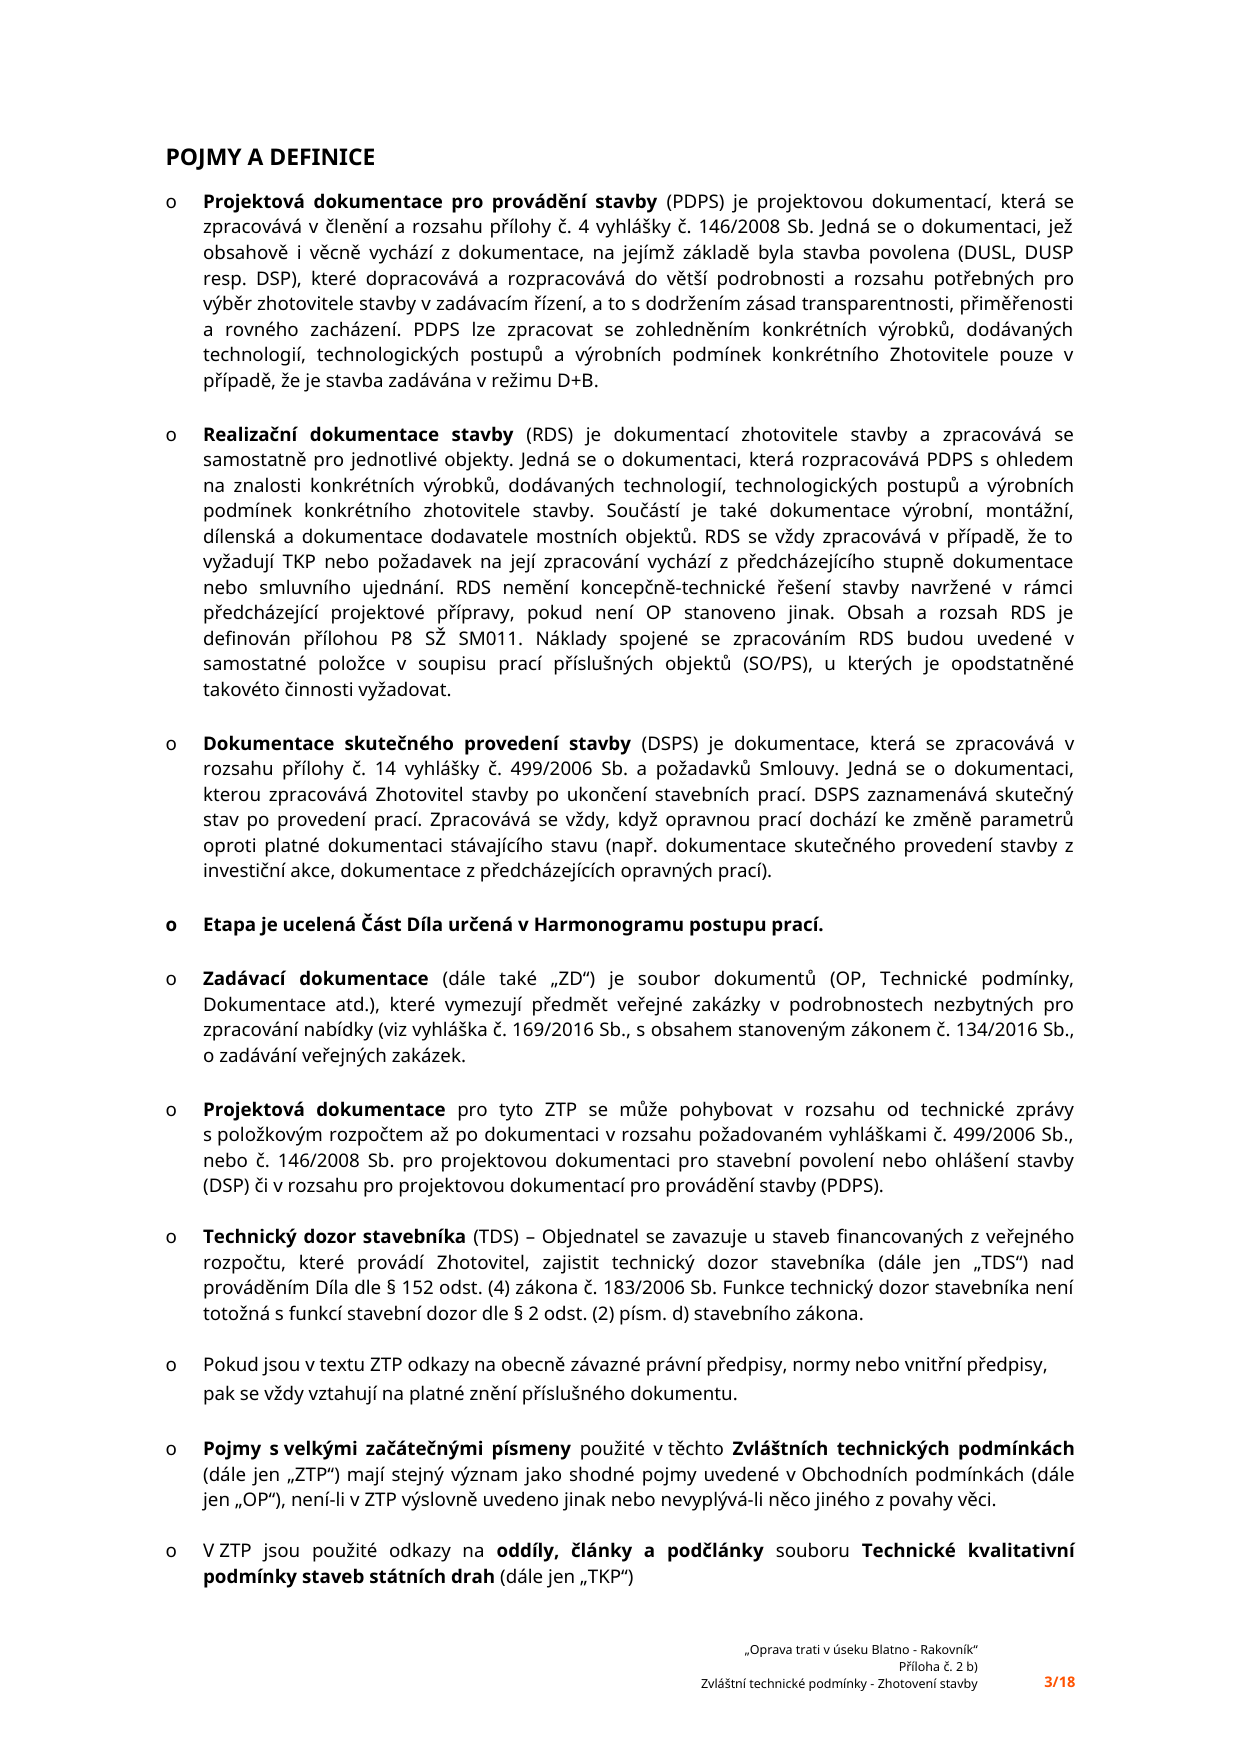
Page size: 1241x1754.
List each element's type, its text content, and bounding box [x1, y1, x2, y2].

list Pokud jsou v textu ZTP odkazy na obecně závazné právní předpisy, normy nebo vnitřní předpisy, pak se vždy vztahují na platné znění příslušného dokumentu. [165, 1351, 1075, 1406]
list Realizační dokumentace stavby (RDS) je dokumentací zhotovitele stavby a zpracovává se samostatně pro jednotlivé objekty. Jedná se o dokumentaci, která rozpracovává PDPS s ohledem na znalosti konkrétních výrobků, dodávaných technologií, technologických postupů a výrobních podmínek konkrétního zhotovitele stavby. Součástí je také dokumentace výrobní, montážní, dílenská a dokumentace dodavatele mostních objektů. RDS se vždy zpracovává v případě, že to vyžadují TKP nebo požadavek na její zpracování vychází z předcházejícího stupně dokumentace nebo smluvního ujednání. RDS nemění koncepčně-technické řešení stavby navržené v rámci předcházející projektové přípravy, pokud není OP stanoveno jinak. Obsah a rozsah RDS je definován přílohou P8 SŽ SM011. Náklady spojené se zpracováním RDS budou uvedené v samostatné položce v soupisu prací příslušných objektů (SO/PS), u kterých je opodstatněné takovéto činnosti vyžadovat. [165, 421, 1075, 702]
list Dokumentace skutečného provedení stavby (DSPS) je dokumentace, která se zpracovává v rozsahu přílohy č. 14 vyhlášky č. 499/2006 Sb. a požadavků Smlouvy. Jedná se o dokumentaci, kterou zpracovává Zhotovitel stavby po ukončení stavebních prací. DSPS zaznamenává skutečný stav po provedení prací. Zpracovává se vždy, když opravnou prací dochází ke změně parametrů oproti platné dokumentaci stávajícího stavu (např. dokumentace skutečného provedení stavby z investiční akce, dokumentace z předcházejících opravných prací). [165, 730, 1075, 883]
list Etapa je ucelená Část Díla určená v Harmonogramu postupu prací. [165, 912, 1075, 937]
list Pojmy s velkými začátečnými písmeny použité v těchto Zvláštních technických podmínkách (dále jen „ZTP“) mají stejný význam jako shodné pojmy uvedené v Obchodních podmínkách (dále jen „OP“), není-li v ZTP výslovně uvedeno jinak nebo nevyplývá-li něco jiného z povahy věci. [165, 1435, 1075, 1512]
list Projektová dokumentace pro tyto ZTP se může pohybovat v rozsahu od technické zprávy s položkovým rozpočtem až po dokumentaci v rozsahu požadovaném vyhláškami č. 499/2006 Sb., nebo č. 146/2008 Sb. pro projektovou dokumentaci pro stavební povolení nebo ohlášení stavby (DSP) či v rozsahu pro projektovou dokumentací pro provádění stavby (PDPS). [165, 1096, 1075, 1198]
list V ZTP jsou použité odkazy na oddíly, články a podčlánky souboru Technické kvalitativní podmínky staveb státních drah (dále jen „TKP“) [165, 1537, 1075, 1588]
text Pojmy a definice [165, 141, 1075, 173]
list Zadávací dokumentace (dále také „ZD“) je soubor dokumentů (OP, Technické podmínky, Dokumentace atd.), které vymezují předmět veřejné zakázky v podrobnostech nezbytných pro zpracování nabídky (viz vyhláška č. 169/2016 Sb., s obsahem stanoveným zákonem č. 134/2016 Sb., o zadávání veřejných zakázek. [165, 966, 1075, 1068]
list Projektová dokumentace pro provádění stavby (PDPS) je projektovou dokumentací, která se zpracovává v členění a rozsahu přílohy č. 4 vyhlášky č. 146/2008 Sb. Jedná se o dokumentaci, jež obsahově i věcně vychází z dokumentace, na jejímž základě byla stavba povolena (DUSL, DUSP resp. DSP), které dopracovává a rozpracovává do větší podrobnosti a rozsahu potřebných pro výběr zhotovitele stavby v zadávacím řízení, a to s dodržením zásad transparentnosti, přiměřenosti a rovného zacházení. PDPS lze zpracovat se zohledněním konkrétních výrobků, dodávaných technologií, technologických postupů a výrobních podmínek konkrétního Zhotovitele pouze v případě, že je stavba zadávána v režimu D+B. [165, 188, 1075, 392]
list Technický dozor stavebníka (TDS) – Objednatel se zavazuje u staveb financovaných z veřejného rozpočtu, které provádí Zhotovitel, zajistit technický dozor stavebníka (dále jen „TDS“) nad prováděním Díla dle § 152 odst. (4) zákona č. 183/2006 Sb. Funkce technický dozor stavebníka není totožná s funkcí stavební dozor dle § 2 odst. (2) písm. d) stavebního zákona. [165, 1224, 1075, 1326]
